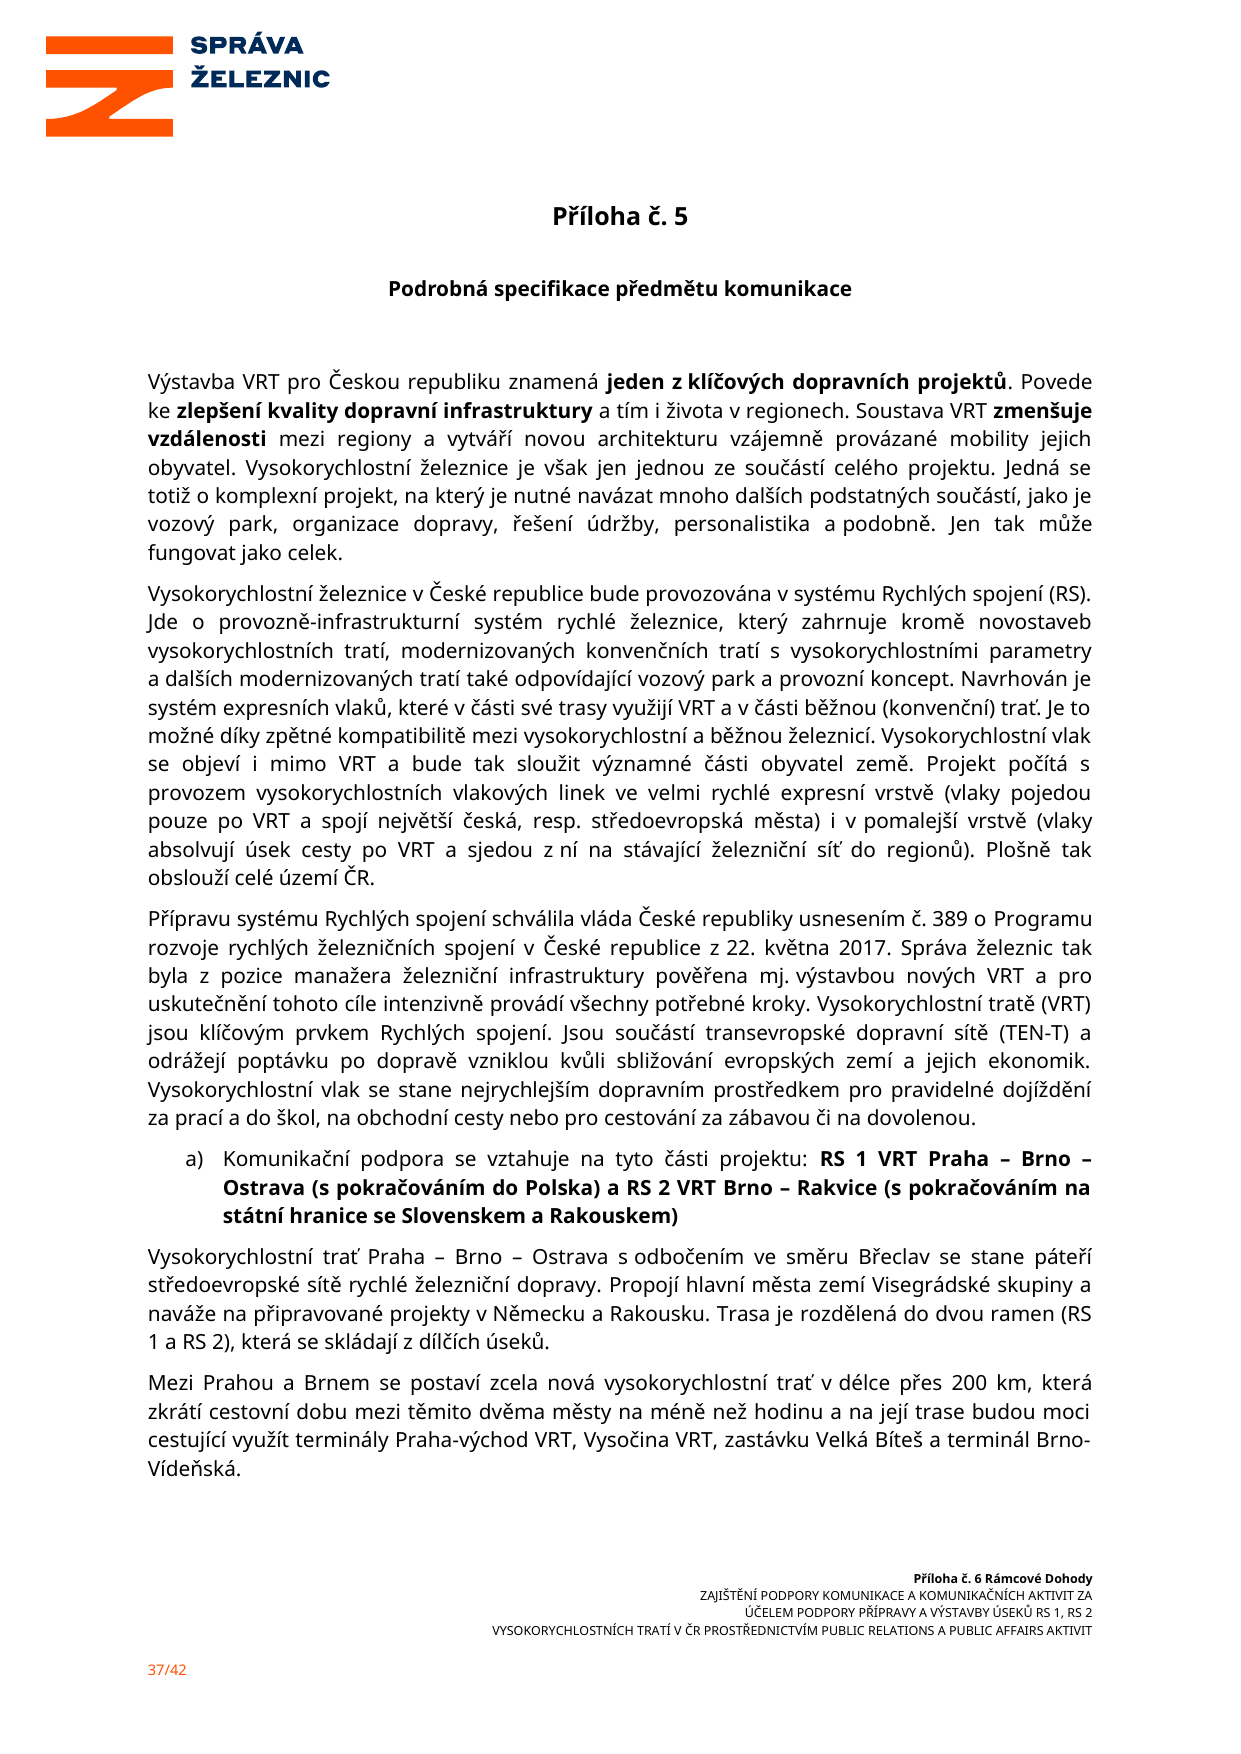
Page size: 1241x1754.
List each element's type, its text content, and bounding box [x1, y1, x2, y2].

text Výstavba VRT pro Českou republiku znamená jeden z klíčových dopravních projektů. Povede ke zlepšení kvality dopravní infrastruktury a tím i života v regionech. Soustava VRT zmenšuje vzdálenosti mezi regiony a vytváří novou architekturu vzájemně provázané mobility jejich obyvatel. Vysokorychlostní železnice je však jen jednou ze součástí celého projektu. Jedná se totiž o komplexní projekt, na který je nutné navázat mnoho dalších podstatných součástí, jako je vozový park, organizace dopravy, řešení údržby, personalistika a podobně. Jen tak může fungovat jako celek. [148, 367, 1092, 566]
text Mezi Prahou a Brnem se postaví zcela nová vysokorychlostní trať v délce přes 200 km, která zkrátí cestovní dobu mezi těmito dvěma městy na méně než hodinu a na její trase budou moci cestující využít terminály Praha-východ VRT, Vysočina VRT, zastávku Velká Bíteš a terminál Brno-Vídeňská. [148, 1368, 1092, 1482]
text Vysokorychlostní trať Praha – Brno – Ostrava s odbočením ve směru Břeclav se stane páteří středoevropské sítě rychlé železniční dopravy. Propojí hlavní města zemí Visegrádské skupiny a naváže na připravované projekty v Německu a Rakousku. Trasa je rozdělená do dvou ramen (RS 1 a RS 2), která se skládají z dílčích úseků. [148, 1242, 1092, 1356]
subtitle Podrobná specifikace předmětu komunikace [148, 274, 1092, 303]
list Komunikační podpora se vztahuje na tyto části projektu: RS 1 VRT Praha – Brno – Ostrava (s pokračováním do Polska) a RS 2 VRT Brno – Rakvice (s pokračováním na státní hranice se Slovenskem a Rakouskem) [185, 1144, 1092, 1229]
text Přípravu systému Rychlých spojení schválila vláda České republiky usnesením č. 389 o Programu rozvoje rychlých železničních spojení v České republice z 22. května 2017. Správa železnic tak byla z pozice manažera železniční infrastruktury pověřena mj. výstavbou nových VRT a pro uskutečnění tohoto cíle intenzivně provádí všechny potřebné kroky. Vysokorychlostní tratě (VRT) jsou klíčovým prvkem Rychlých spojení. Jsou součástí transevropské dopravní sítě (TEN-T) a odrážejí poptávku po dopravě vzniklou kvůli sbližování evropských zemí a jejich ekonomik. Vysokorychlostní vlak se stane nejrychlejším dopravním prostředkem pro pravidelné dojíždění za prací a do škol, na obchodní cesty nebo pro cestování za zábavou či na dovolenou. [148, 904, 1092, 1132]
subtitle Příloha č. 5 [148, 198, 1092, 232]
text Vysokorychlostní železnice v České republice bude provozována v systému Rychlých spojení (RS). Jde o provozně-infrastrukturní systém rychlé železnice, který zahrnuje kromě novostaveb vysokorychlostních tratí, modernizovaných konvenčních tratí s vysokorychlostními parametry a dalších modernizovaných tratí také odpovídající vozový park a provozní koncept. Navrhován je systém expresních vlaků, které v části své trasy využijí VRT a v části běžnou (konvenční) trať. Je to možné díky zpětné kompatibilitě mezi vysokorychlostní a běžnou železnicí. Vysokorychlostní vlak se objeví i mimo VRT a bude tak sloužit významné části obyvatel země. Projekt počítá s provozem vysokorychlostních vlakových linek ve velmi rychlé expresní vrstvě (vlaky pojedou pouze po VRT a spojí největší česká, resp. středoevropská města) i v pomalejší vrstvě (vlaky absolvují úsek cesty po VRT a sjedou z ní na stávající železniční síť do regionů). Plošně tak obslouží celé území ČR. [148, 579, 1092, 892]
